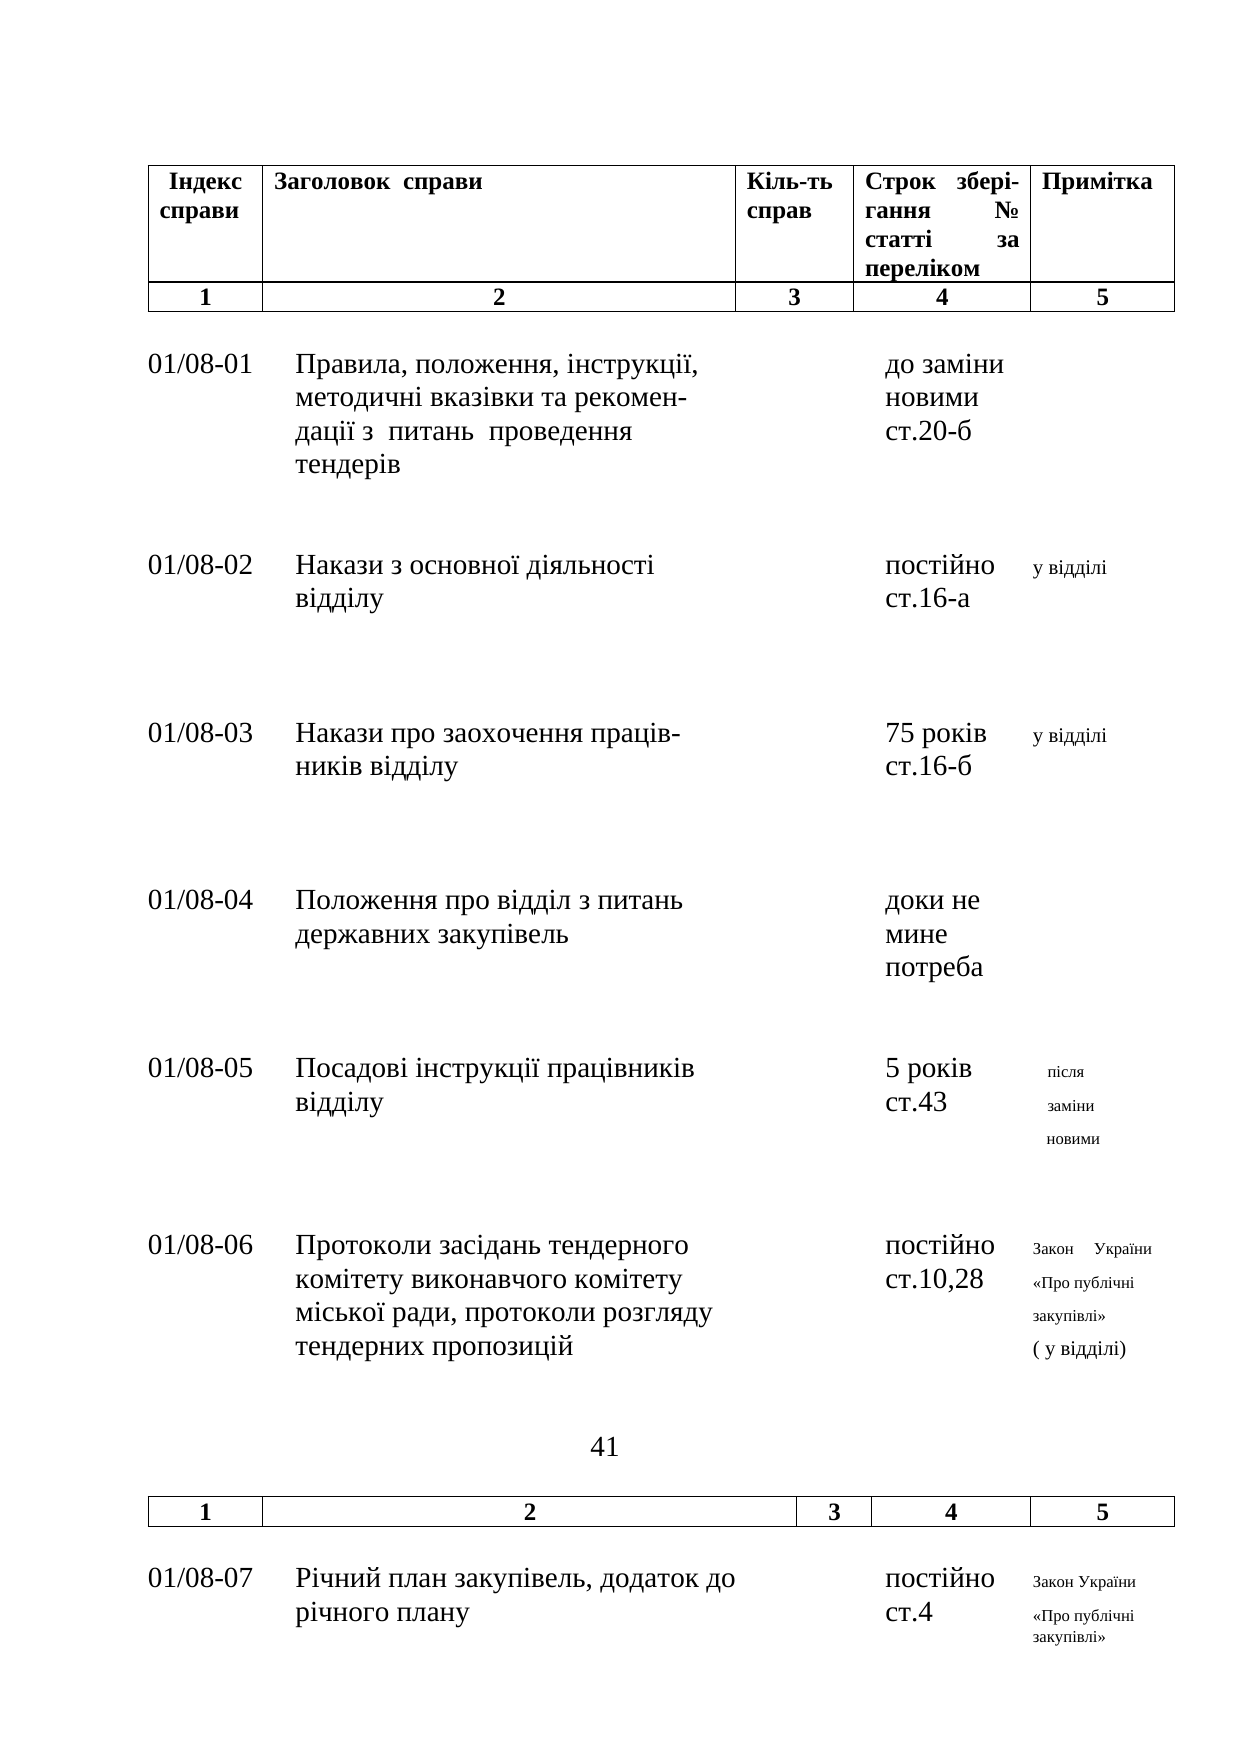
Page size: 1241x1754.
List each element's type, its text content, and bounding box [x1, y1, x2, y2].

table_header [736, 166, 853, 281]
text міської ради, протоколи розгляду закупівлі» [148, 1294, 1152, 1328]
text відділу ст.43 заміни новими [148, 1084, 1152, 1151]
text 01/08-04 Положення про відділ з питань доки не [148, 882, 1152, 916]
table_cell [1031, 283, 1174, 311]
text дації з питань проведення ст.20-б [148, 413, 1152, 446]
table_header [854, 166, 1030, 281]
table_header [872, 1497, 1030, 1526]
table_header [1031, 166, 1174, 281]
text 01/08-01 Правила, положення, інструкції, до заміни [148, 346, 1152, 379]
text тендерів [148, 446, 1152, 480]
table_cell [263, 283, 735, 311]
text річного плану ст.4 «Про публічні [148, 1594, 1152, 1627]
text відділу ст.16-а [148, 581, 1152, 614]
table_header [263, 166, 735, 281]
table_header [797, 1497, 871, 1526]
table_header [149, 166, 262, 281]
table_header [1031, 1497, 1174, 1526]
text 41 [148, 1429, 1152, 1462]
text 01/08-07 Річний план закупівель, додаток до постійно Закон України [148, 1560, 1152, 1594]
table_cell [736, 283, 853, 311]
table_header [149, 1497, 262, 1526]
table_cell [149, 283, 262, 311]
text 01/08-02 Накази з основної діяльності постійно у відділі [148, 547, 1152, 581]
text 01/08-06 Протоколи засідань тендерного постійно Закон України комітету виконавчого комітету ст.10,28 «Про публічні [148, 1227, 1152, 1294]
text 01/08-03 Накази про заохочення праців- 75 років у відділі [148, 715, 1152, 748]
text ників відділу ст.16-б [148, 748, 1152, 782]
text державних закупівель мине [148, 916, 1152, 949]
text 01/08-05 Посадові інструкції працівників 5 років після [148, 1050, 1152, 1084]
text тендерних пропозицій ( у відділі) [148, 1328, 1152, 1362]
text методичні вказівки та рекомен- новими [148, 379, 1152, 413]
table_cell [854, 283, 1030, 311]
text закупівлі» [148, 1627, 1152, 1646]
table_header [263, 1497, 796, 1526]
text потреба [148, 949, 1152, 983]
